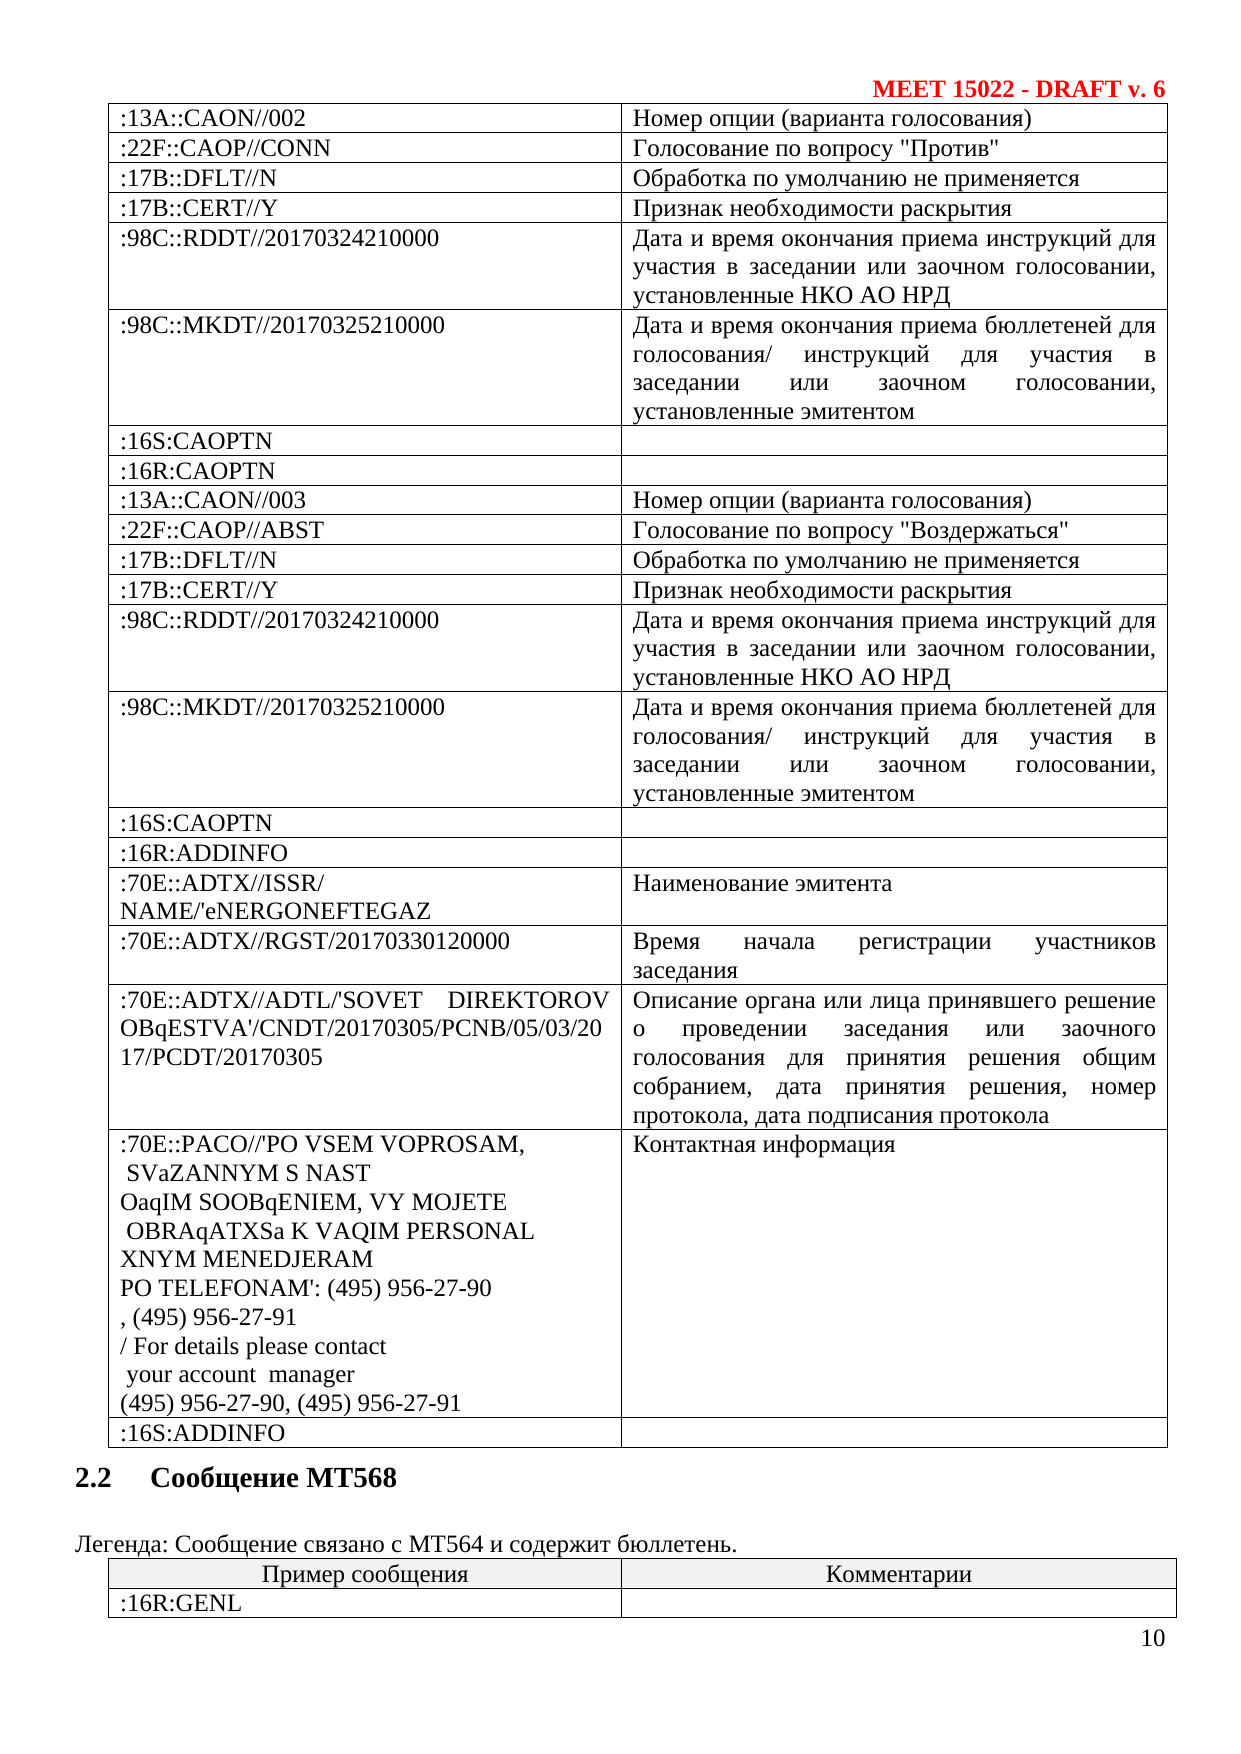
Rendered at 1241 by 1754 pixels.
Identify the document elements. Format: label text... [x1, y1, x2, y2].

table_cell :17B::DFLT//N [109, 545, 621, 574]
table_cell [622, 1418, 1167, 1447]
table_cell :16S:CAOPTN [109, 426, 621, 455]
table_cell :22F::CAOP//ABST [109, 515, 621, 544]
table_cell Контактная информация [622, 1130, 1167, 1417]
table_cell Номер опции (варианта голосования) [622, 486, 1167, 514]
table_cell :13A::CAON//003 [109, 486, 621, 514]
table_cell [622, 808, 1167, 837]
table_cell :16R:CAOPTN [109, 456, 621, 484]
table_cell Дата и время окончания приема бюллетеней для голосования/ инструкций для участия в заседании или заочном голосовании, установленные эмитентом [622, 310, 1167, 425]
table_cell :16R:ADDINFO [109, 838, 621, 867]
table_header Пример сообщения [109, 1559, 621, 1587]
table_cell :13A::CAON//002 [109, 104, 621, 132]
table_cell Дата и время окончания приема инструкций для участия в заседании или заочном голосовании, установленные НКО АО НРД [622, 605, 1167, 691]
table_cell [622, 426, 1167, 455]
table_cell :22F::CAOP//CONN [109, 133, 621, 162]
table_cell Голосование по вопросу "Воздержаться" [622, 515, 1167, 544]
table_cell :16R:GENL [109, 1589, 621, 1617]
table_cell :16S:ADDINFO [109, 1418, 621, 1447]
table_cell :98C::RDDT//20170324210000 [109, 605, 621, 691]
table_header Комментарии [622, 1559, 1176, 1587]
table_cell :17B::CERT//Y [109, 575, 621, 604]
table_cell Признак необходимости раскрытия [622, 575, 1167, 604]
text Легенда: Сообщение связано с МТ564 и содержит бюллетень. [75, 1529, 1165, 1558]
table_cell :17B::CERT//Y [109, 193, 621, 222]
table_cell Номер опции (варианта голосования) [622, 104, 1167, 132]
table_cell [622, 1589, 1176, 1617]
table_cell Обработка по умолчанию не применяется [622, 545, 1167, 574]
table_cell Голосование по вопросу "Против" [622, 133, 1167, 162]
table_cell :98C::MKDT//20170325210000 [109, 692, 621, 807]
table_cell :70E::ADTX//ISSR/NAME/'eNERGONEFTEGAZ [109, 868, 621, 925]
table_cell :98C::MKDT//20170325210000 [109, 310, 621, 425]
table_cell Время начала регистрации участников заседания [622, 926, 1167, 984]
table_cell Признак необходимости раскрытия [622, 193, 1167, 222]
table_cell [622, 456, 1167, 484]
table_cell :70E::ADTX//ADTL/'SOVET DIREKTOROV OBqESTVA'/CNDT/20170305/PCNB/05/03/2017/PCDT/20170305 [109, 985, 621, 1128]
table_cell :17B::DFLT//N [109, 163, 621, 192]
table_cell Описание органа или лица принявшего решение о проведении заседания или заочного голосования для принятия решения общим собранием, дата принятия решения, номер протокола, дата подписания протокола [622, 985, 1167, 1128]
table_cell :98C::RDDT//20170324210000 [109, 223, 621, 309]
table_cell Дата и время окончания приема инструкций для участия в заседании или заочном голосовании, установленные НКО АО НРД [622, 223, 1167, 309]
table_cell :16S:CAOPTN [109, 808, 621, 837]
table_cell Дата и время окончания приема бюллетеней для голосования/ инструкций для участия в заседании или заочном голосовании, установленные эмитентом [622, 692, 1167, 807]
table_cell :70E::ADTX//RGST/20170330120000 [109, 926, 621, 984]
table_cell Обработка по умолчанию не применяется [622, 163, 1167, 192]
table_cell :70E::PACO//'PO VSEM VOPROSAM, SVaZANNYM S NAST OaqIM SOOBqENIEM, VY MOJETE OBRAqATXSa K VAQIM PERSONAL XNYM MENEDJERAM PO TELEFONAM': (495) 956-27-90 , (495) 956-27-91 / For details please contact your account manager (495) 956-27-90, (495) 956-27-91 [109, 1130, 621, 1417]
subtitle Сообщение МТ568 [75, 1460, 1165, 1494]
table_cell [622, 838, 1167, 867]
table_cell Наименование эмитента [622, 868, 1167, 925]
